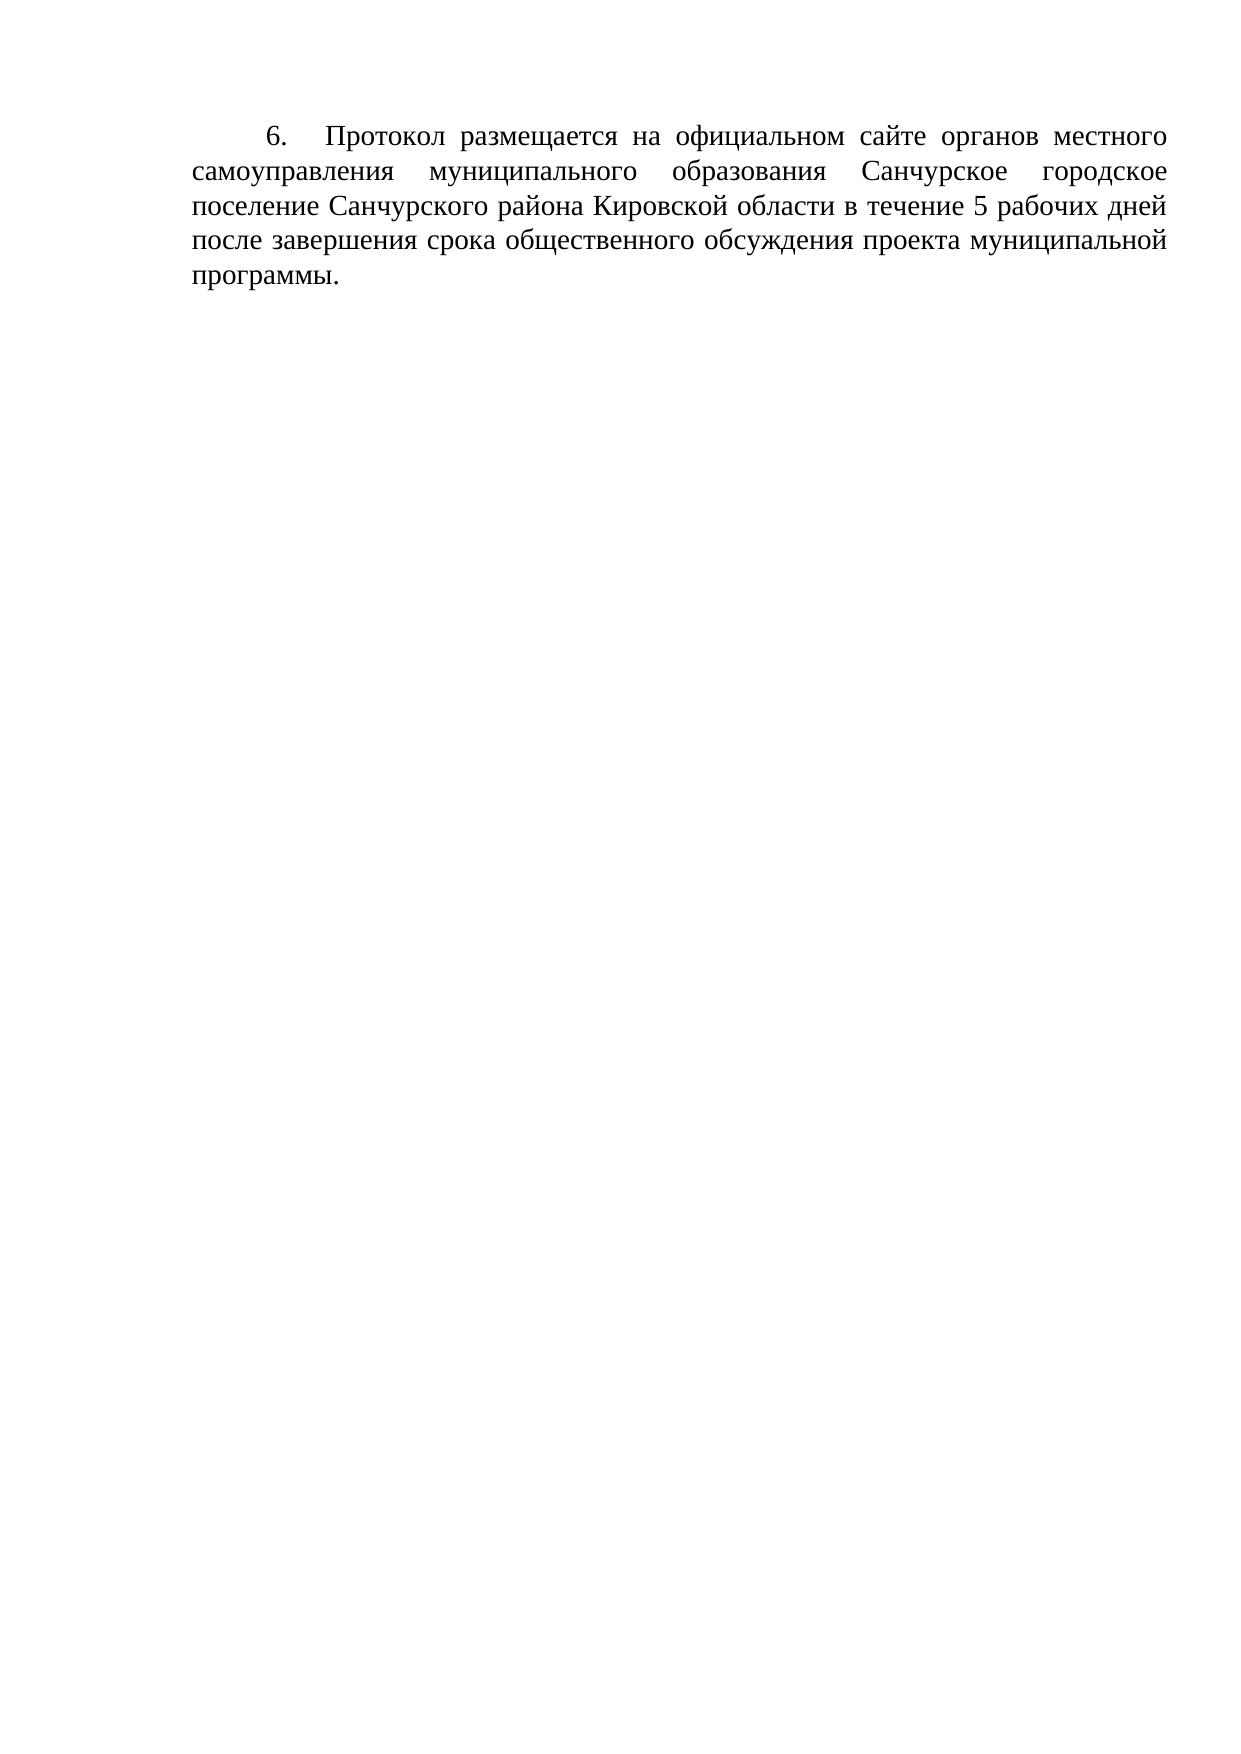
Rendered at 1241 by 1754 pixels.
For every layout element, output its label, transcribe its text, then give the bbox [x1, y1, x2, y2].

list Протокол размещается на официальном сайте органов местного самоуправления муниципального образования Санчурское городское поселение Санчурского района Кировской области в течение 5 рабочих дней после завершения срока общественного обсуждения проекта муниципальной программы. [192, 118, 1168, 291]
